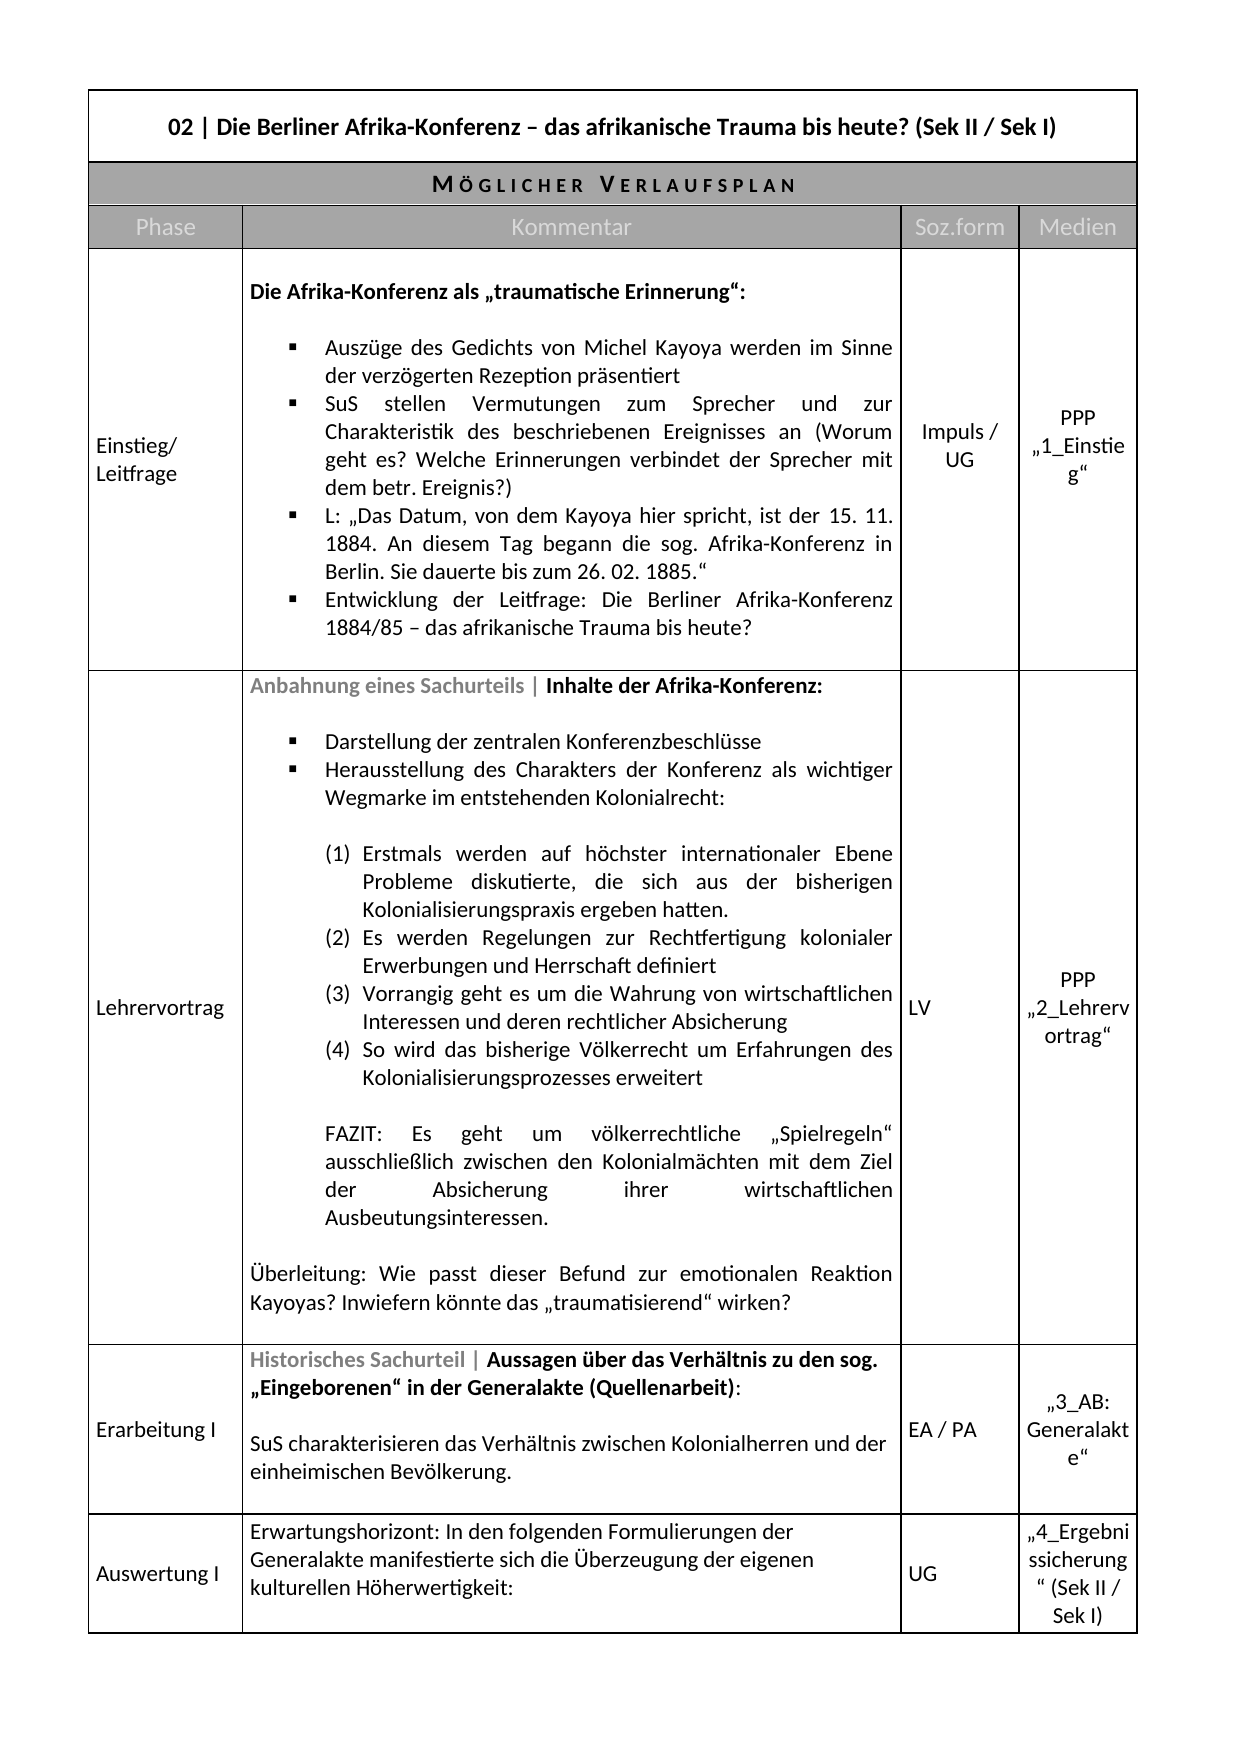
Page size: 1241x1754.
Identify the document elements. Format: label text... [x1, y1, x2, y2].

table_cell EA / PA [902, 1345, 1018, 1513]
table_cell Erarbeitung I [89, 1345, 242, 1513]
table_header 02 | Die Berliner Afrika-Konferenz – das afrikanische Trauma bis heute? (Sek II / Sek I) [89, 91, 1136, 161]
table_cell PPP „1_Einstieg“ [1020, 249, 1136, 669]
table_cell Die Afrika-Konferenz als „traumatische Erinnerung“: Auszüge des Gedichts von Michel Kayoya werden im Sinne der verzögerten Rezeption präsentiert SuS stellen Vermutungen zum Sprecher und zur Charakteristik des beschriebenen Ereignisses an (Worum geht es? Welche Erinnerungen verbindet der Sprecher mit dem betr. Ereignis?) L: „Das Datum, von dem Kayoya hier spricht, ist der 15. 11. 1884. An diesem Tag begann die sog. Afrika-Konferenz in Berlin. Sie dauerte bis zum 26. 02. 1885.“ Entwicklung der Leitfrage: Die Berliner Afrika-Konferenz 1884/85 – das afrikanische Trauma bis heute? [243, 249, 900, 669]
table_cell Phase [89, 206, 242, 248]
table_cell Impuls / UG [902, 249, 1018, 669]
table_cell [1020, 1515, 1136, 1632]
table_cell Auswertung I [89, 1515, 242, 1632]
table_cell PPP „2_Lehrervortrag“ [1020, 671, 1136, 1344]
table_cell Medien [1020, 206, 1136, 248]
table_cell Soz.form [902, 206, 1018, 248]
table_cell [243, 1515, 900, 1632]
table_cell UG [902, 1515, 1018, 1632]
table_cell Anbahnung eines Sachurteils | Inhalte der Afrika-Konferenz: Darstellung der zentralen Konferenzbeschlüsse Herausstellung des Charakters der Konferenz als wichtiger Wegmarke im entstehenden Kolonialrecht: Erstmals werden auf höchster internationaler Ebene Probleme diskutierte, die sich aus der bisherigen Kolonialisierungspraxis ergeben hatten. Es werden Regelungen zur Rechtfertigung kolonialer Erwerbungen und Herrschaft definiert Vorrangig geht es um die Wahrung von wirtschaftlichen Interessen und deren rechtlicher Absicherung So wird das bisherige Völkerrecht um Erfahrungen des Kolonialisierungsprozesses erweitert FAZIT: Es geht um völkerrechtliche „Spielregeln“ ausschließlich zwischen den Kolonialmächten mit dem Ziel der Absicherung ihrer wirtschaftlichen Ausbeutungsinteressen. Überleitung: Wie passt dieser Befund zur emotionalen Reaktion Kayoyas? Inwiefern könnte das „traumatisierend“ wirken? [243, 671, 900, 1344]
table_cell LV [902, 671, 1018, 1344]
table_cell „3_AB: Generalakte“ [1020, 1345, 1136, 1513]
table_cell Kommentar [243, 206, 900, 248]
table_cell Historisches Sachurteil | Aussagen über das Verhältnis zu den sog. „Eingeborenen“ in der Generalakte (Quellenarbeit): SuS charakterisieren das Verhältnis zwischen Kolonialherren und der einheimischen Bevölkerung. [243, 1345, 900, 1513]
table_cell Lehrervortrag [89, 671, 242, 1344]
table_cell Einstieg/ Leitfrage [89, 249, 242, 669]
table_cell M ö g l i c h e r V e r l a u f s p l a n [89, 163, 1136, 204]
